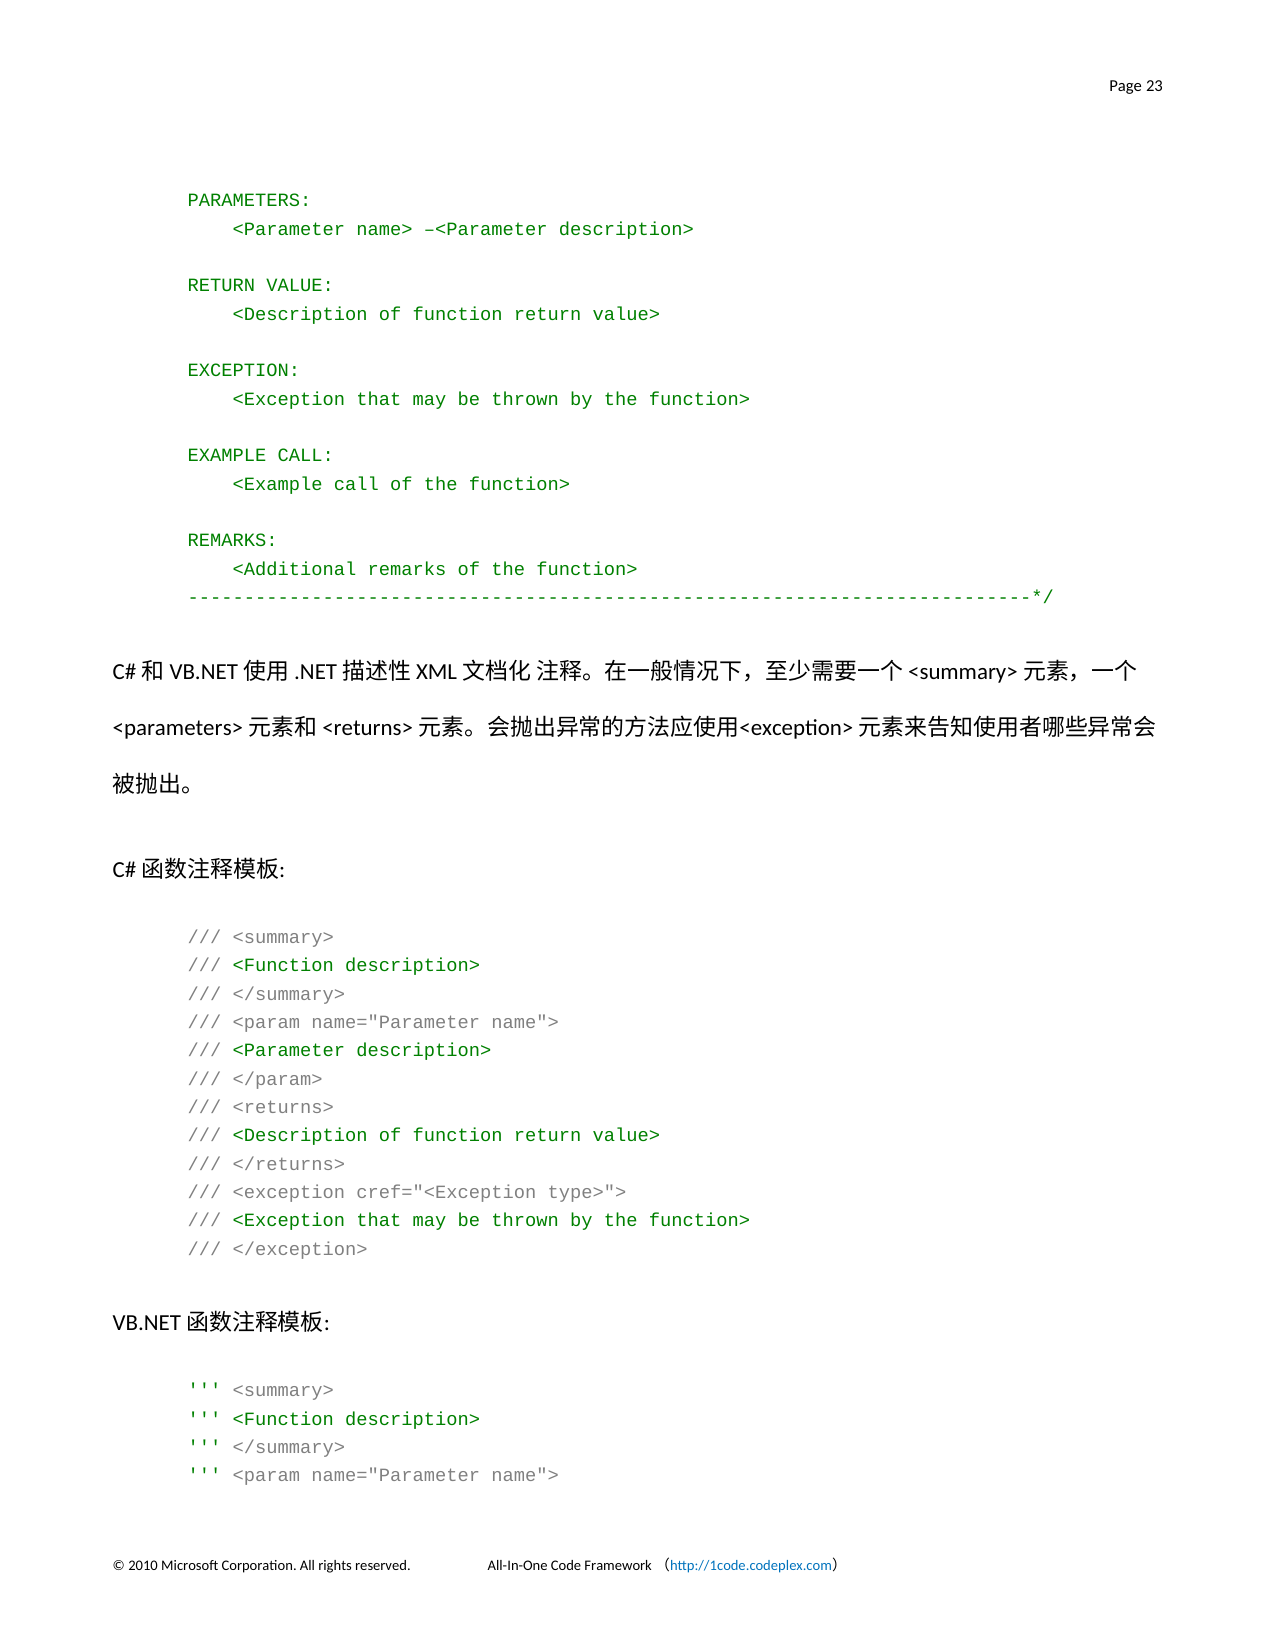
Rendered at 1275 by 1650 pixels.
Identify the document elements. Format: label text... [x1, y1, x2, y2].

text C# 和 VB.NET 使用 .NET 描述性 XML 文档化 注释。在一般情况下，至少需要一个 <summary> 元素，一个<parameters> 元素和 <returns> 元素。会抛出异常的方法应使用<exception> 元素来告知使用者哪些异常会被抛出。 [112, 641, 1162, 811]
text /// </exception> [187, 1236, 1162, 1264]
text /// <Parameter description> [187, 1037, 1162, 1066]
text ---------------------------------------------------------------------------*/ [187, 584, 1162, 612]
text /// </param> [187, 1066, 1162, 1094]
text <Parameter name> –<Parameter description> [187, 216, 1162, 244]
text <Description of function return value> [187, 301, 1162, 329]
text ''' <param name="Parameter name"> [187, 1462, 1162, 1491]
text VB.NET 函数注释模板: [112, 1292, 1162, 1349]
text /// <param name="Parameter name"> [187, 1009, 1162, 1037]
text REMARKS: [187, 527, 1162, 556]
text RETURN VALUE: [187, 272, 1162, 301]
text PARAMETERS: [187, 187, 1162, 216]
text C# 函数注释模板: [112, 839, 1162, 896]
text /// <summary> [187, 924, 1162, 952]
text <Exception that may be thrown by the function> [187, 386, 1162, 414]
text /// </summary> [187, 981, 1162, 1009]
text ''' <Function description> [187, 1406, 1162, 1434]
text /// <Exception that may be thrown by the function> [187, 1207, 1162, 1236]
text ''' </summary> [187, 1434, 1162, 1462]
text EXAMPLE CALL: [187, 442, 1162, 471]
text ''' <summary> [187, 1377, 1162, 1406]
text /// <Function description> [187, 952, 1162, 981]
text <Example call of the function> [187, 471, 1162, 499]
text /// <returns> [187, 1094, 1162, 1122]
text /// </returns> [187, 1151, 1162, 1179]
text EXCEPTION: [187, 357, 1162, 386]
text <Additional remarks of the function> [187, 556, 1162, 584]
text /// <exception cref="<Exception type>"> [187, 1179, 1162, 1207]
text /// <Description of function return value> [187, 1122, 1162, 1151]
